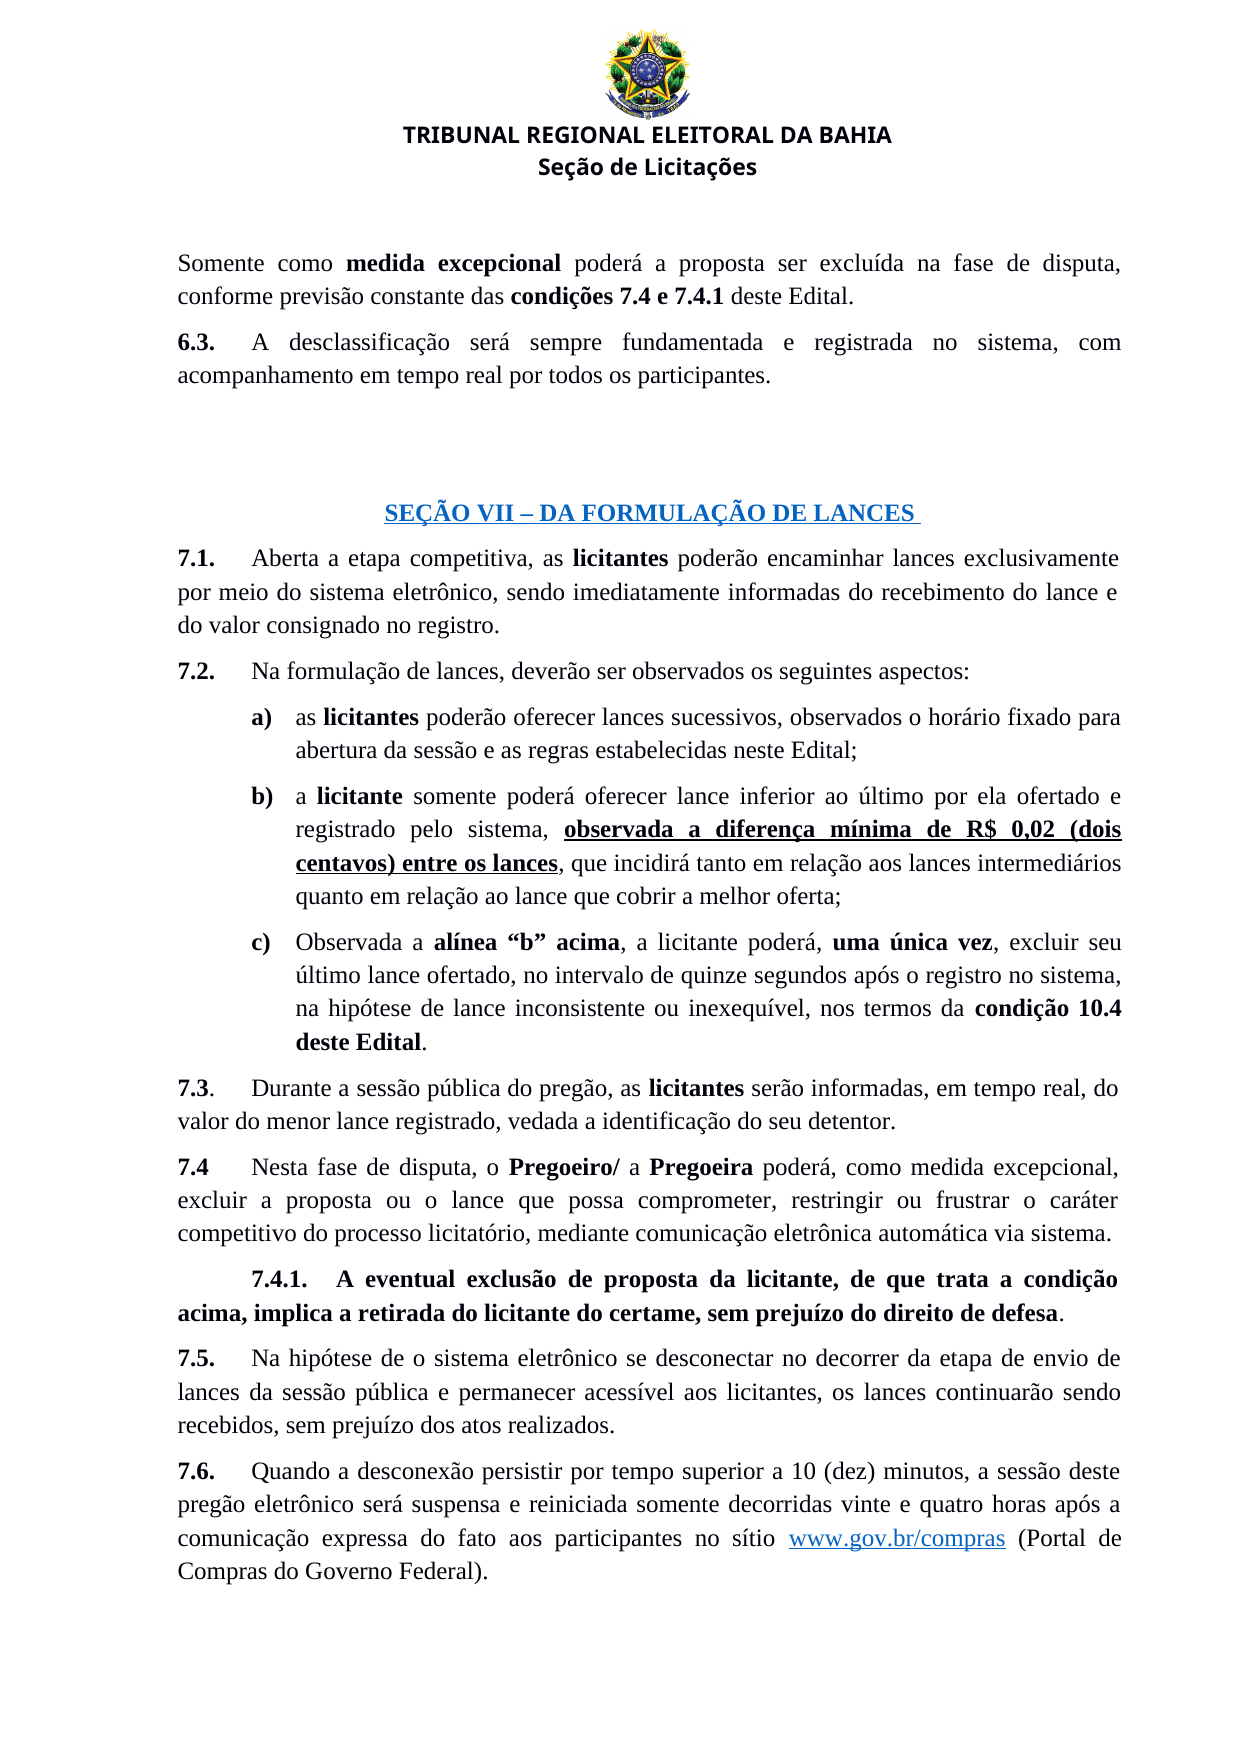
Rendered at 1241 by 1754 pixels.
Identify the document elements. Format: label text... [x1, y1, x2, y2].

list a licitante somente poderá oferecer lance inferior ao último por ela ofertado e registrado pelo sistema, observada a diferença mínima de R$ 0,02 (dois centavos) entre os lances, que incidirá tanto em relação aos lances intermediários quanto em relação ao lance que cobrir a melhor oferta; [251, 778, 1122, 911]
text SEÇÃO VII – DA FORMULAÇÃO DE LANCES [177, 494, 1122, 528]
text 7.5. Na hipótese de o sistema eletrônico se desconectar no decorrer da etapa de envio de lances da sessão pública e permanecer acessível aos licitantes, os lances continuarão sendo recebidos, sem prejuízo dos atos realizados. [177, 1340, 1122, 1440]
text 6.3. A desclassificação será sempre fundamentada e registrada no sistema, com acompanhamento em tempo real por todos os participantes. [177, 323, 1122, 390]
text 7.1. Aberta a etapa competitiva, as licitantes poderão encaminhar lances exclusivamente por meio do sistema eletrônico, sendo imediatamente informadas do recebimento do lance e do valor consignado no registro. [177, 540, 1119, 640]
list Observada a alínea “b” acima, a licitante poderá, uma única vez, excluir seu último lance ofertado, no intervalo de quinze segundos após o registro no sistema, na hipótese de lance inconsistente ou inexequível, nos termos da condição 10.4 deste Edital. [251, 923, 1122, 1057]
text 7.4.1. A eventual exclusão de proposta da licitante, de que trata a condição acima, implica a retirada do licitante do certame, sem prejuízo do direito de defesa. [177, 1261, 1119, 1328]
text 7.2. Na formulação de lances, deverão ser observados os seguintes aspectos: [177, 653, 1119, 686]
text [177, 244, 1122, 311]
text 7.3. Durante a sessão pública do pregão, as licitantes serão informadas, em tempo real, do valor do menor lance registrado, vedada a identificação do seu detentor. [177, 1069, 1119, 1136]
text 7.6. Quando a desconexão persistir por tempo superior a 10 (dez) minutos, a sessão deste pregão eletrônico será suspensa e reiniciada somente decorridas vinte e quatro horas após a comunicação expressa do fato aos participantes no sítio www.gov.br/compras (Portal de Compras do Governo Federal). [177, 1453, 1122, 1586]
text 7.4 Nesta fase de disputa, o Pregoeiro/ a Pregoeira poderá, como medida excepcional, excluir a proposta ou o lance que possa comprometer, restringir ou frustrar o caráter competitivo do processo licitatório, mediante comunicação eletrônica automática via sistema. [177, 1148, 1119, 1248]
list as licitantes poderão oferecer lances sucessivos, observados o horário fixado para abertura da sessão e as regras estabelecidas neste Edital; [251, 698, 1122, 765]
